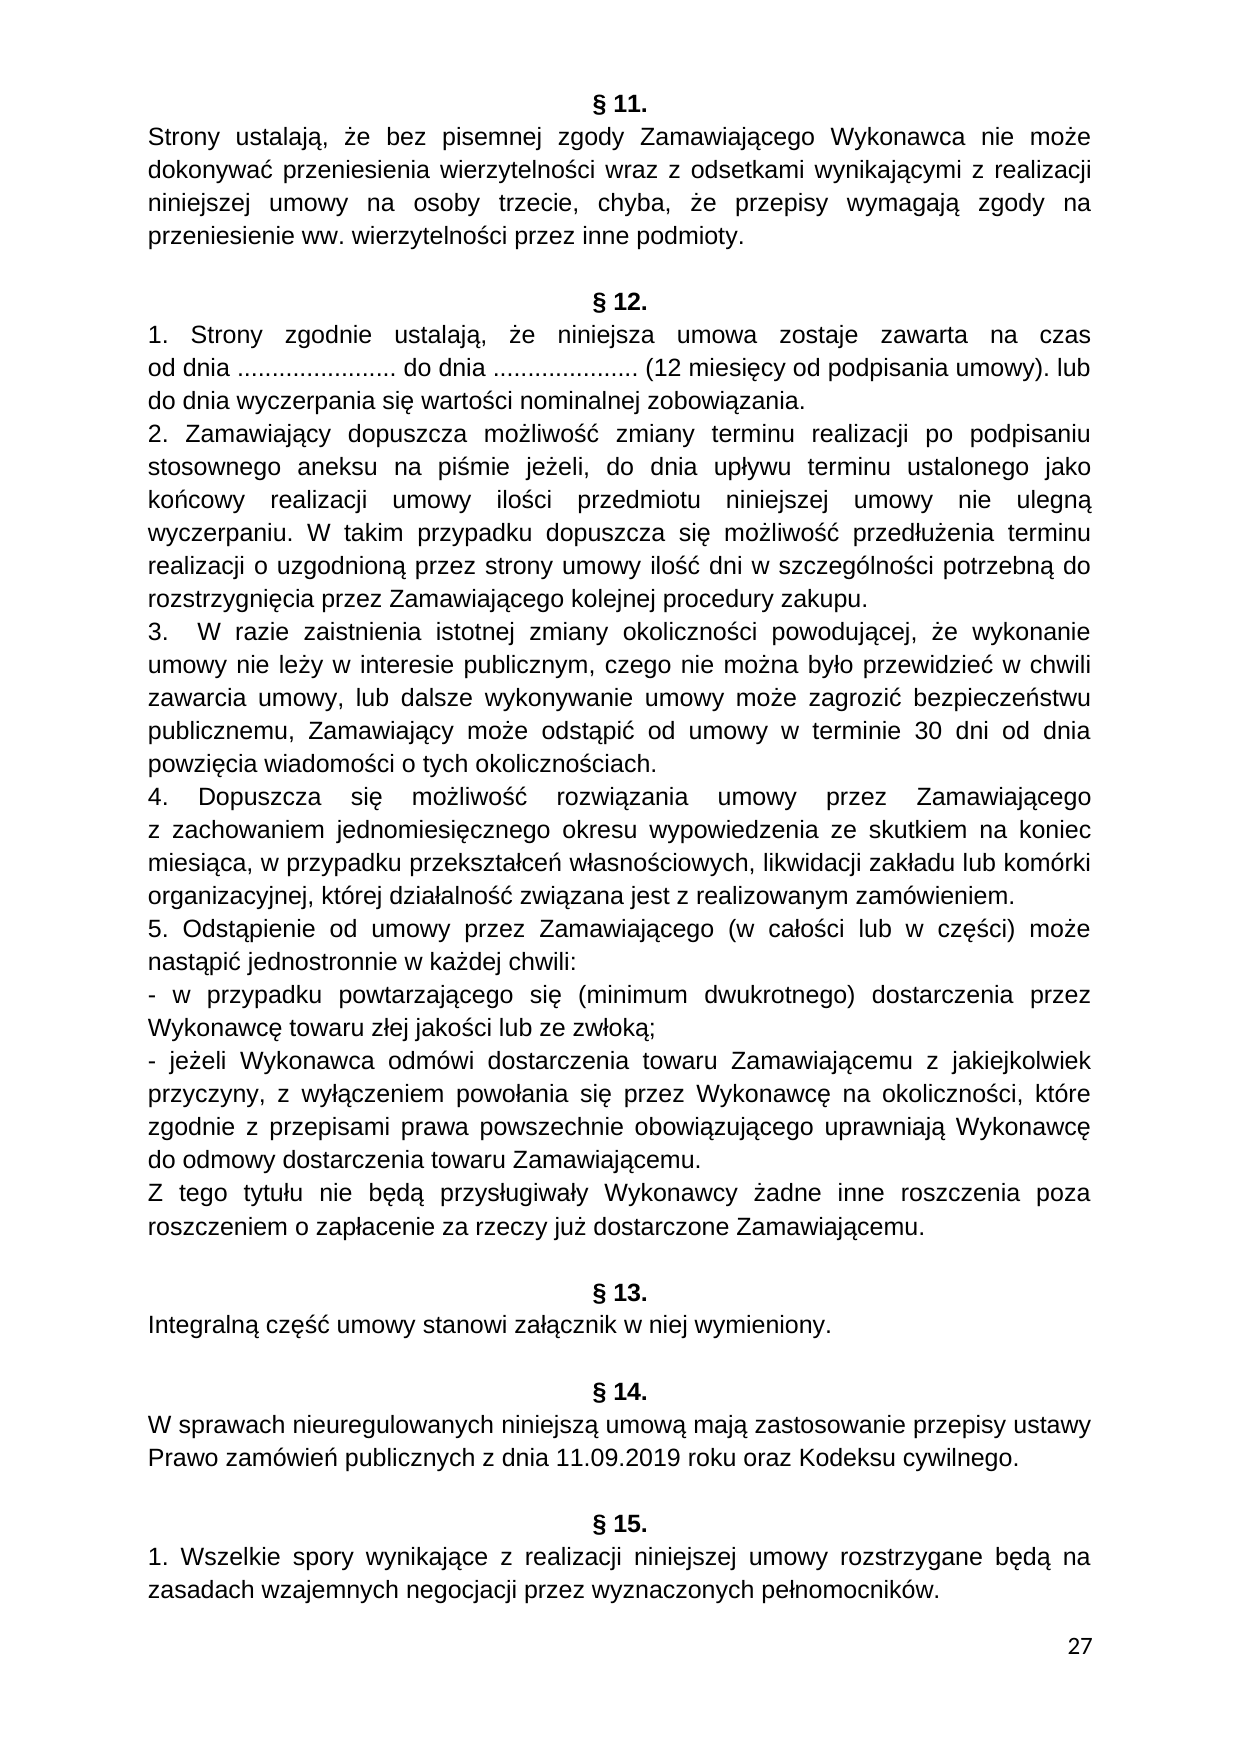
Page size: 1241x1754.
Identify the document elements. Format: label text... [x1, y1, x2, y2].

text § 15. [148, 1509, 1092, 1537]
text § 13. [148, 1277, 1092, 1306]
text Z tego tytułu nie będą przysługiwały Wykonawcy żadne inne roszczenia poza roszczeniem o zapłacenie za rzeczy już dostarczone Zamawiającemu. [148, 1178, 1092, 1240]
text 1. Wszelkie spory wynikające z realizacji niniejszej umowy rozstrzygane będą na zasadach wzajemnych negocjacji przez wyznaczonych pełnomocników. [148, 1542, 1092, 1603]
text 4. Dopuszcza się możliwość rozwiązania umowy przez Zamawiającego z zachowaniem jednomiesięcznego okresu wypowiedzenia ze skutkiem na koniec miesiąca, w przypadku przekształceń własnościowych, likwidacji zakładu lub komórki organizacyjnej, której działalność związana jest z realizowanym zamówieniem. [148, 782, 1092, 910]
text 5. Odstąpienie od umowy przez Zamawiającego (w całości lub w części) może nastąpić jednostronnie w każdej chwili: [148, 914, 1092, 976]
text § 11. [148, 89, 1092, 117]
text - jeżeli Wykonawca odmówi dostarczenia towaru Zamawiającemu z jakiejkolwiek przyczyny, z wyłączeniem powołania się przez Wykonawcę na okoliczności, które zgodnie z przepisami prawa powszechnie obowiązującego uprawniają Wykonawcę do odmowy dostarczenia towaru Zamawiającemu. [148, 1046, 1092, 1174]
text 1. Strony zgodnie ustalają, że niniejsza umowa zostaje zawarta na czas od dnia ....................... do dnia ..................... (12 miesięcy od podpisania umowy). lub do dnia wyczerpania się wartości nominalnej zobowiązania. [148, 320, 1092, 415]
text W sprawach nieuregulowanych niniejszą umową mają zastosowanie przepisy ustawy Prawo zamówień publicznych z dnia 11.09.2019 roku oraz Kodeksu cywilnego. [148, 1409, 1092, 1471]
text 3. W razie zaistnienia istotnej zmiany okoliczności powodującej, że wykonanie umowy nie leży w interesie publicznym, czego nie można było przewidzieć w chwili zawarcia umowy, lub dalsze wykonywanie umowy może zagrozić bezpieczeństwu publicznemu, Zamawiający może odstąpić od umowy w terminie 30 dni od dnia powzięcia wiadomości o tych okolicznościach. [148, 617, 1092, 778]
text Strony ustalają, że bez pisemnej zgody Zamawiającego Wykonawca nie może dokonywać przeniesienia wierzytelności wraz z odsetkami wynikającymi z realizacji niniejszej umowy na osoby trzecie, chyba, że przepisy wymagają zgody na przeniesienie ww. wierzytelności przez inne podmioty. [148, 122, 1092, 249]
text 2. Zamawiający dopuszcza możliwość zmiany terminu realizacji po podpisaniu stosownego aneksu na piśmie jeżeli, do dnia upływu terminu ustalonego jako końcowy realizacji umowy ilości przedmiotu niniejszej umowy nie ulegną wyczerpaniu. W takim przypadku dopuszcza się możliwość przedłużenia terminu realizacji o uzgodnioną przez strony umowy ilość dni w szczególności potrzebną do rozstrzygnięcia przez Zamawiającego kolejnej procedury zakupu. [148, 419, 1092, 613]
text Integralną część umowy stanowi załącznik w niej wymieniony. [148, 1311, 1092, 1339]
text - w przypadku powtarzającego się (minimum dwukrotnego) dostarczenia przez Wykonawcę towaru złej jakości lub ze zwłoką; [148, 980, 1092, 1042]
text § 12. [148, 287, 1092, 316]
text § 14. [148, 1377, 1092, 1405]
